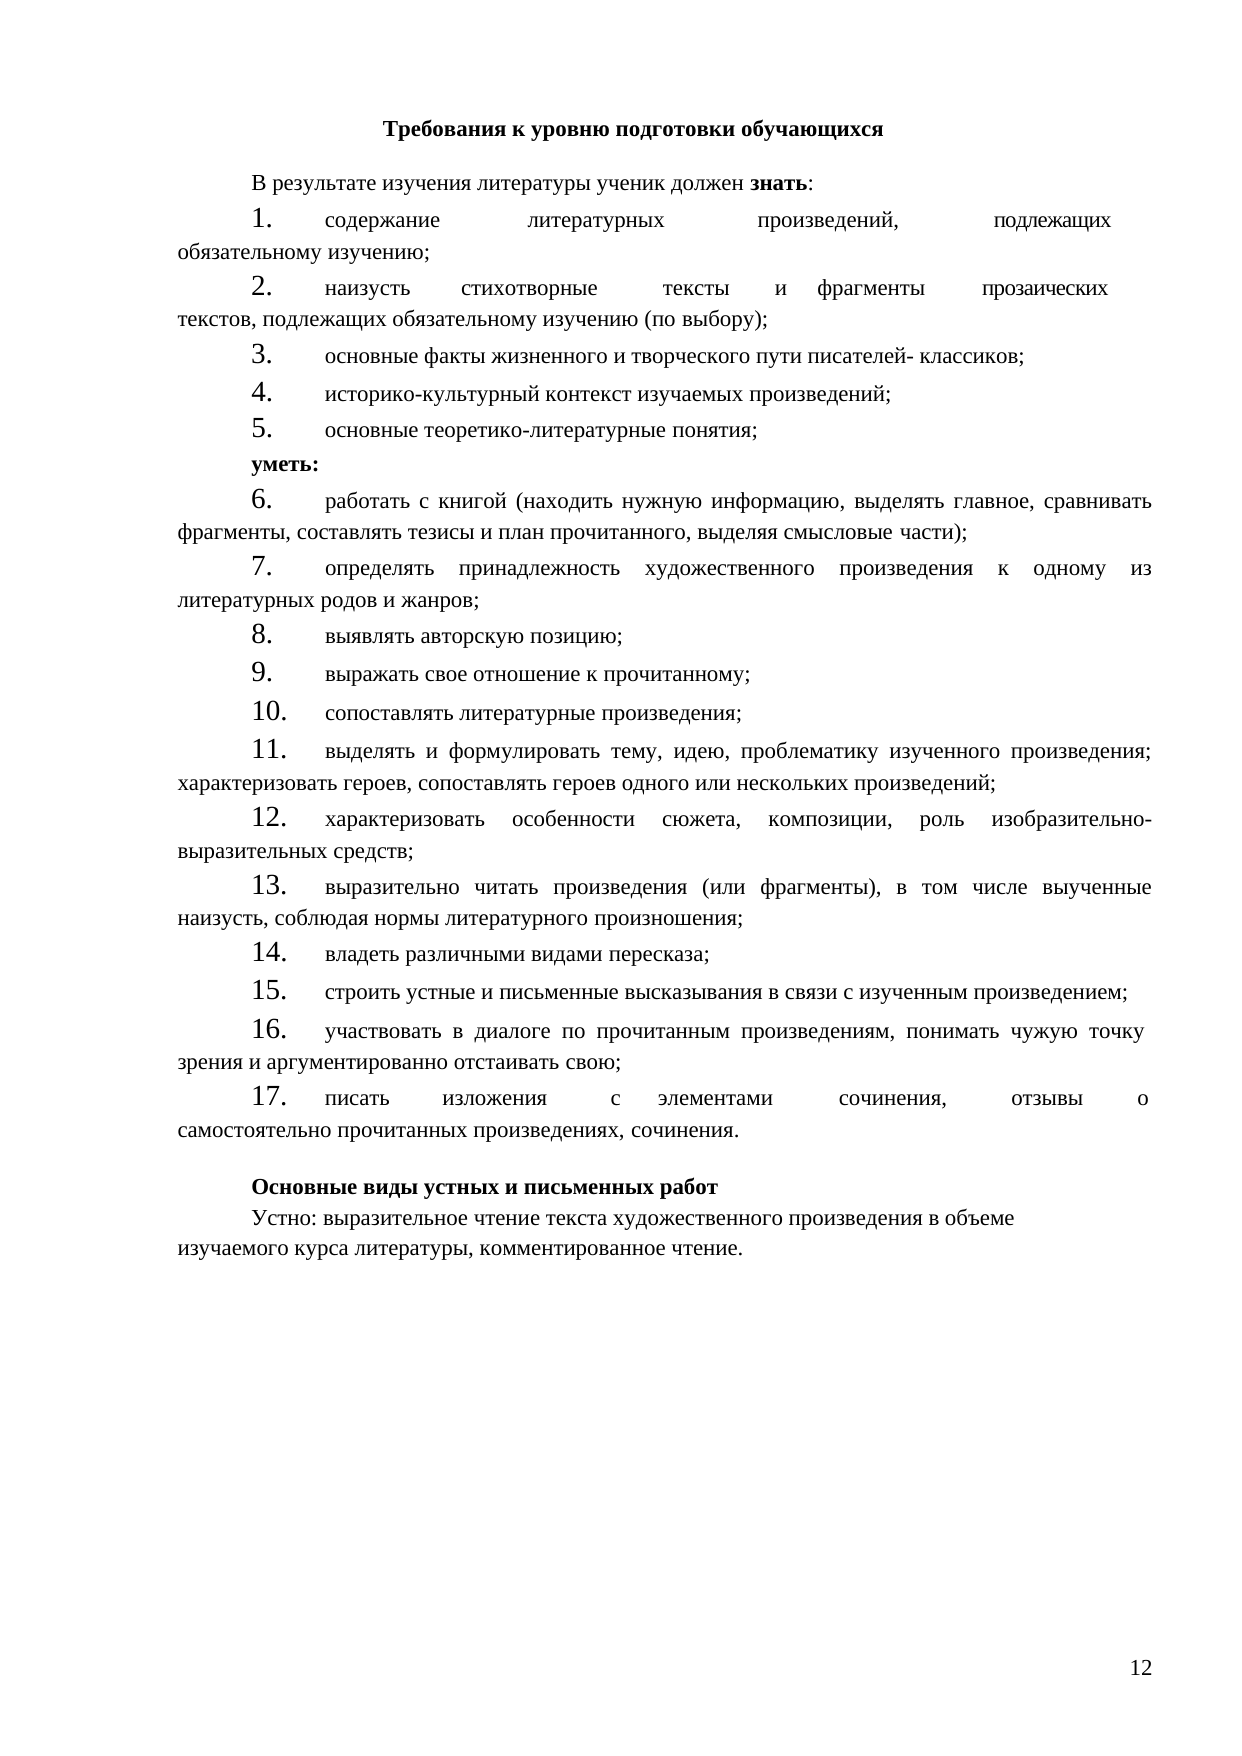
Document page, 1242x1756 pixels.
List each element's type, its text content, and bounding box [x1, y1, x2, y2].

list историко-культурный контекст изучаемых произведений; [251, 374, 1167, 408]
list выразительно читать произведения (или фрагменты), в том числе выученные наизусть, соблюдая нормы литературного произношения; [177, 867, 1153, 931]
list выражать свое отношение к прочитанному; [251, 654, 1167, 688]
text Требования к уровню подготовки обучающихся [383, 115, 1167, 142]
text Устно: выразительное чтение текста художественного произведения в объеме изучаемого курса литературы, комментированное чтение. [177, 1204, 1130, 1261]
list содержание литературных произведений, подлежащих обязательному изучению; [177, 201, 1149, 264]
list основные теоретико-литературные понятия; [251, 411, 1167, 444]
list выделять и формулировать тему, идею, проблематику изученного произведения; характеризовать героев, сопоставлять героев одного или нескольких произведений; [177, 732, 1153, 795]
list основные факты жизненного и творческого пути писателей- классиков; [177, 336, 1077, 369]
text В результате изучения литературы ученик должен знать: [251, 169, 1167, 195]
list участвовать в диалоге по прочитанным произведениям, понимать чужую точку зрения и аргументированно отстаивать свою; [177, 1011, 1146, 1075]
list характеризовать особенности сюжета, композиции, роль изобразительно-выразительных средств; [177, 799, 1153, 863]
list работать с книгой (находить нужную информацию, выделять главное, сравнивать фрагменты, составлять тезисы и план прочитанного, выделяя смысловые части); [177, 481, 1154, 544]
list владеть различными видами пересказа; [251, 934, 1167, 968]
list выявлять авторскую позицию; [251, 616, 1167, 649]
list писать изложения с элементами сочинения, отзывы о самостоятельно прочитанных произведениях, сочинения. [177, 1078, 1153, 1142]
list сопоставлять литературные произведения; [251, 693, 1167, 727]
subtitle Основные виды устных и письменных работ [251, 1173, 1167, 1200]
subtitle уметь: [251, 450, 1167, 477]
list определять принадлежность художественного произведения к одному из литературных родов и жанров; [177, 548, 1153, 612]
list наизусть стихотворные тексты и фрагменты прозаических текстов, подлежащих обязательному изучению (по выбору); [177, 268, 1149, 332]
list строить устные и письменные высказывания в связи с изученным произведением; [177, 972, 1146, 1006]
